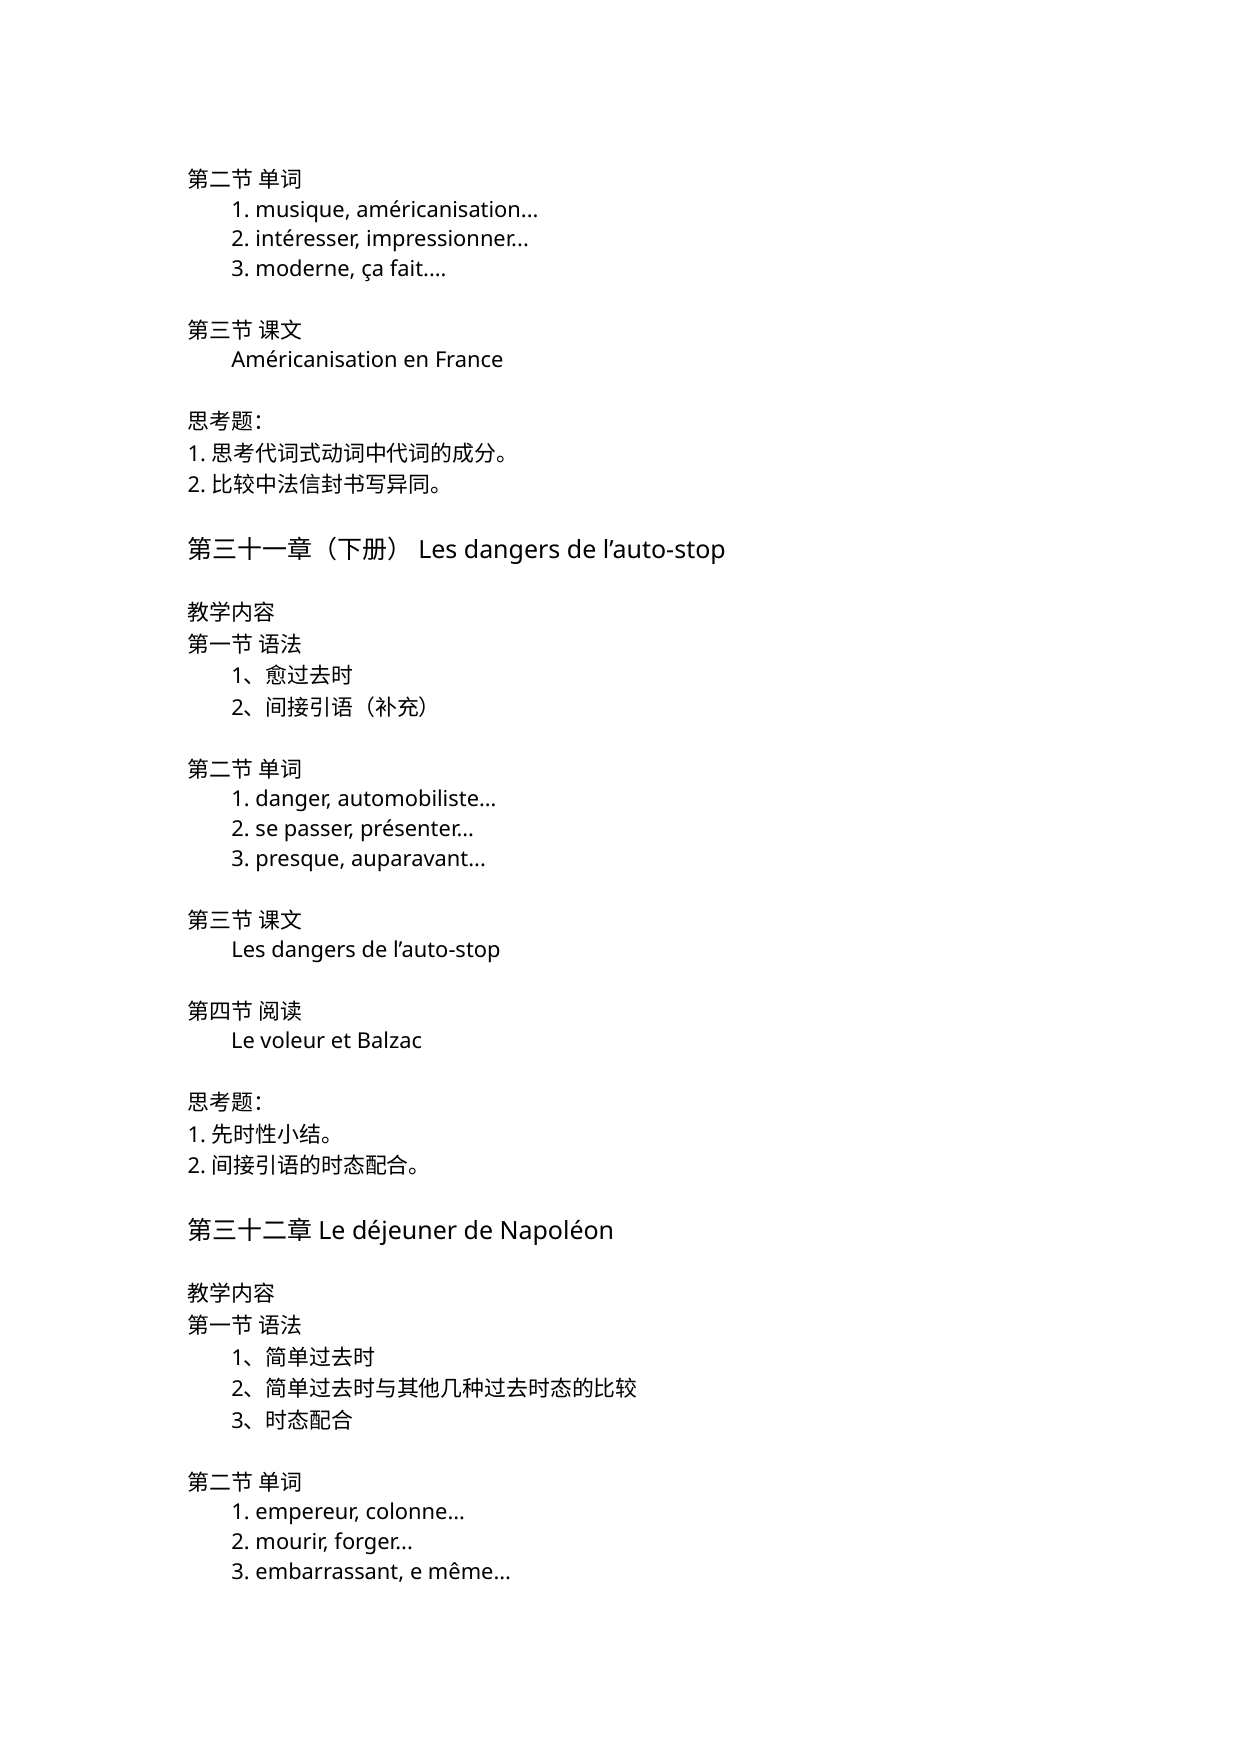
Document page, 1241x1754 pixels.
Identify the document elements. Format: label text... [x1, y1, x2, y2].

text 思考题： [187, 1085, 1053, 1117]
text Américanisation en France [187, 344, 1053, 374]
text 教学内容 [187, 1276, 1053, 1308]
text 1、简单过去时 [187, 1339, 1053, 1371]
text 3. moderne, ça fait.... [187, 253, 1053, 283]
text 2、简单过去时与其他几种过去时态的比较 [187, 1371, 1053, 1403]
text 第三节 课文 [187, 313, 1053, 344]
text 2. 间接引语的时态配合。 [187, 1148, 1053, 1180]
text 1、愈过去时 [187, 658, 1053, 690]
text 第二节 单词 [187, 752, 1053, 783]
text 2. 比较中法信封书写异同。 [187, 467, 1053, 499]
text 教学内容 [187, 595, 1053, 627]
text 第二节 单词 [187, 1464, 1053, 1496]
text 1. danger, automobiliste… [187, 783, 1053, 813]
text 第三节 课文 [187, 903, 1053, 934]
text 第三十二章 Le déjeuner de Napoléon [187, 1210, 1053, 1246]
text 第四节 阅读 [187, 994, 1053, 1026]
text 第二节 单词 [187, 162, 1053, 194]
text 1. empereur, colonne... [187, 1496, 1053, 1526]
text 第一节 语法 [187, 1308, 1053, 1339]
text 1. musique, américanisation... [187, 194, 1053, 223]
text 2. mourir, forger... [187, 1526, 1053, 1556]
text 2. se passer, présenter... [187, 813, 1053, 843]
text 1. 思考代词式动词中代词的成分。 [187, 436, 1053, 467]
text 2. intéresser, impressionner... [187, 223, 1053, 253]
text Les dangers de l’auto-stop [187, 934, 1053, 964]
text 3. presque, auparavant... [187, 843, 1053, 873]
text 3. embarrassant, e même... [187, 1556, 1053, 1586]
text 思考题： [187, 404, 1053, 436]
text 1. 先时性小结。 [187, 1117, 1053, 1148]
text Le voleur et Balzac [187, 1026, 1053, 1055]
text 3、时态配合 [187, 1403, 1053, 1435]
text 2、间接引语（补充） [187, 690, 1053, 722]
text 第一节 语法 [187, 627, 1053, 658]
text 第三十一章（下册） Les dangers de l’auto-stop [187, 529, 1053, 565]
